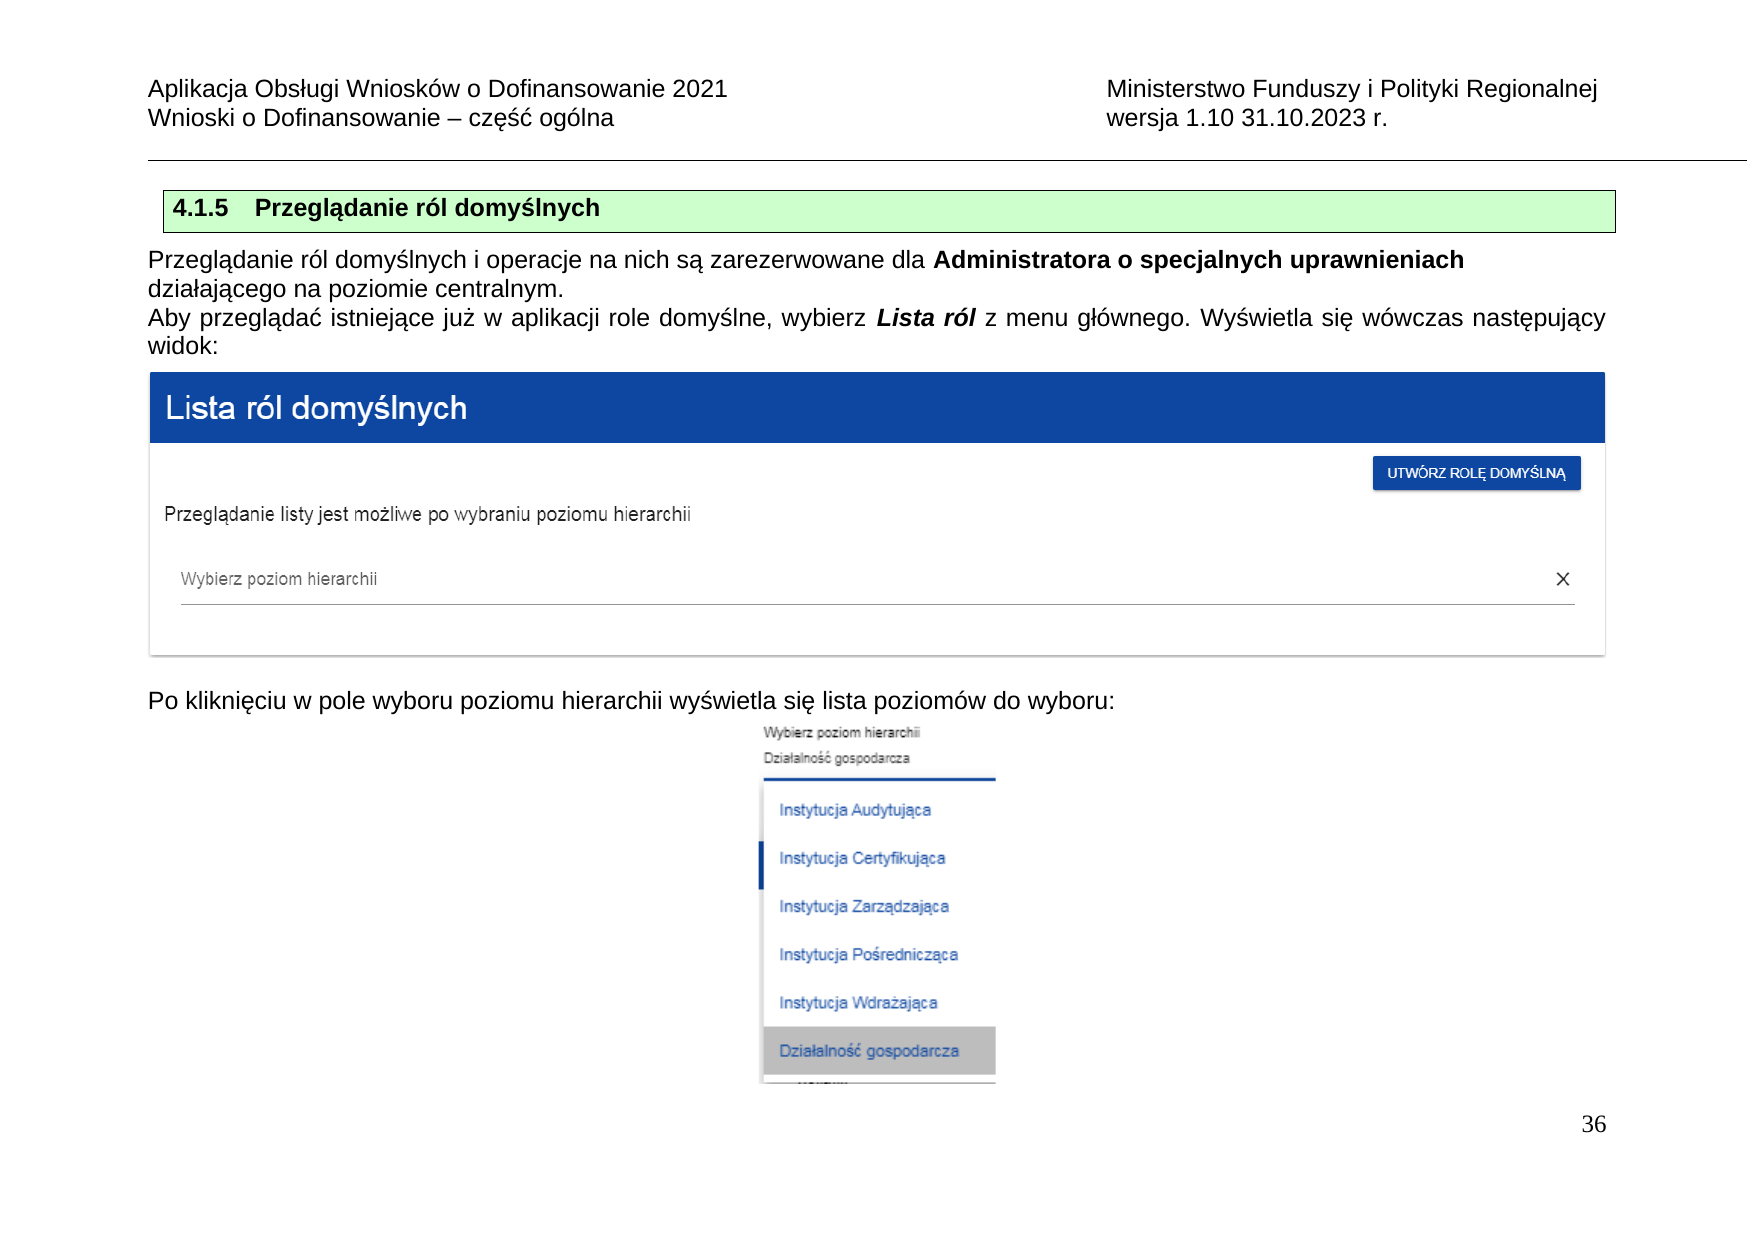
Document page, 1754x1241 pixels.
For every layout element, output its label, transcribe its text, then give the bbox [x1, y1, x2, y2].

text Po kliknięciu w pole wyboru poziomu hierarchii wyświetla się lista poziomów do wyboru: [148, 686, 1606, 715]
subtitle Przeglądanie ról domyślnych [164, 191, 1615, 232]
text Aby przeglądać istniejące już w aplikacji role domyślne, wybierz Lista ról z menu głównego. Wyświetla się wówczas następujący widok: [148, 303, 1606, 360]
picture [758, 715, 996, 1084]
picture [147, 372, 1607, 658]
text Przeglądanie ról domyślnych i operacje na nich są zarezerwowane dla Administratora o specjalnych uprawnieniach działającego na poziomie centralnym. [148, 245, 1606, 303]
